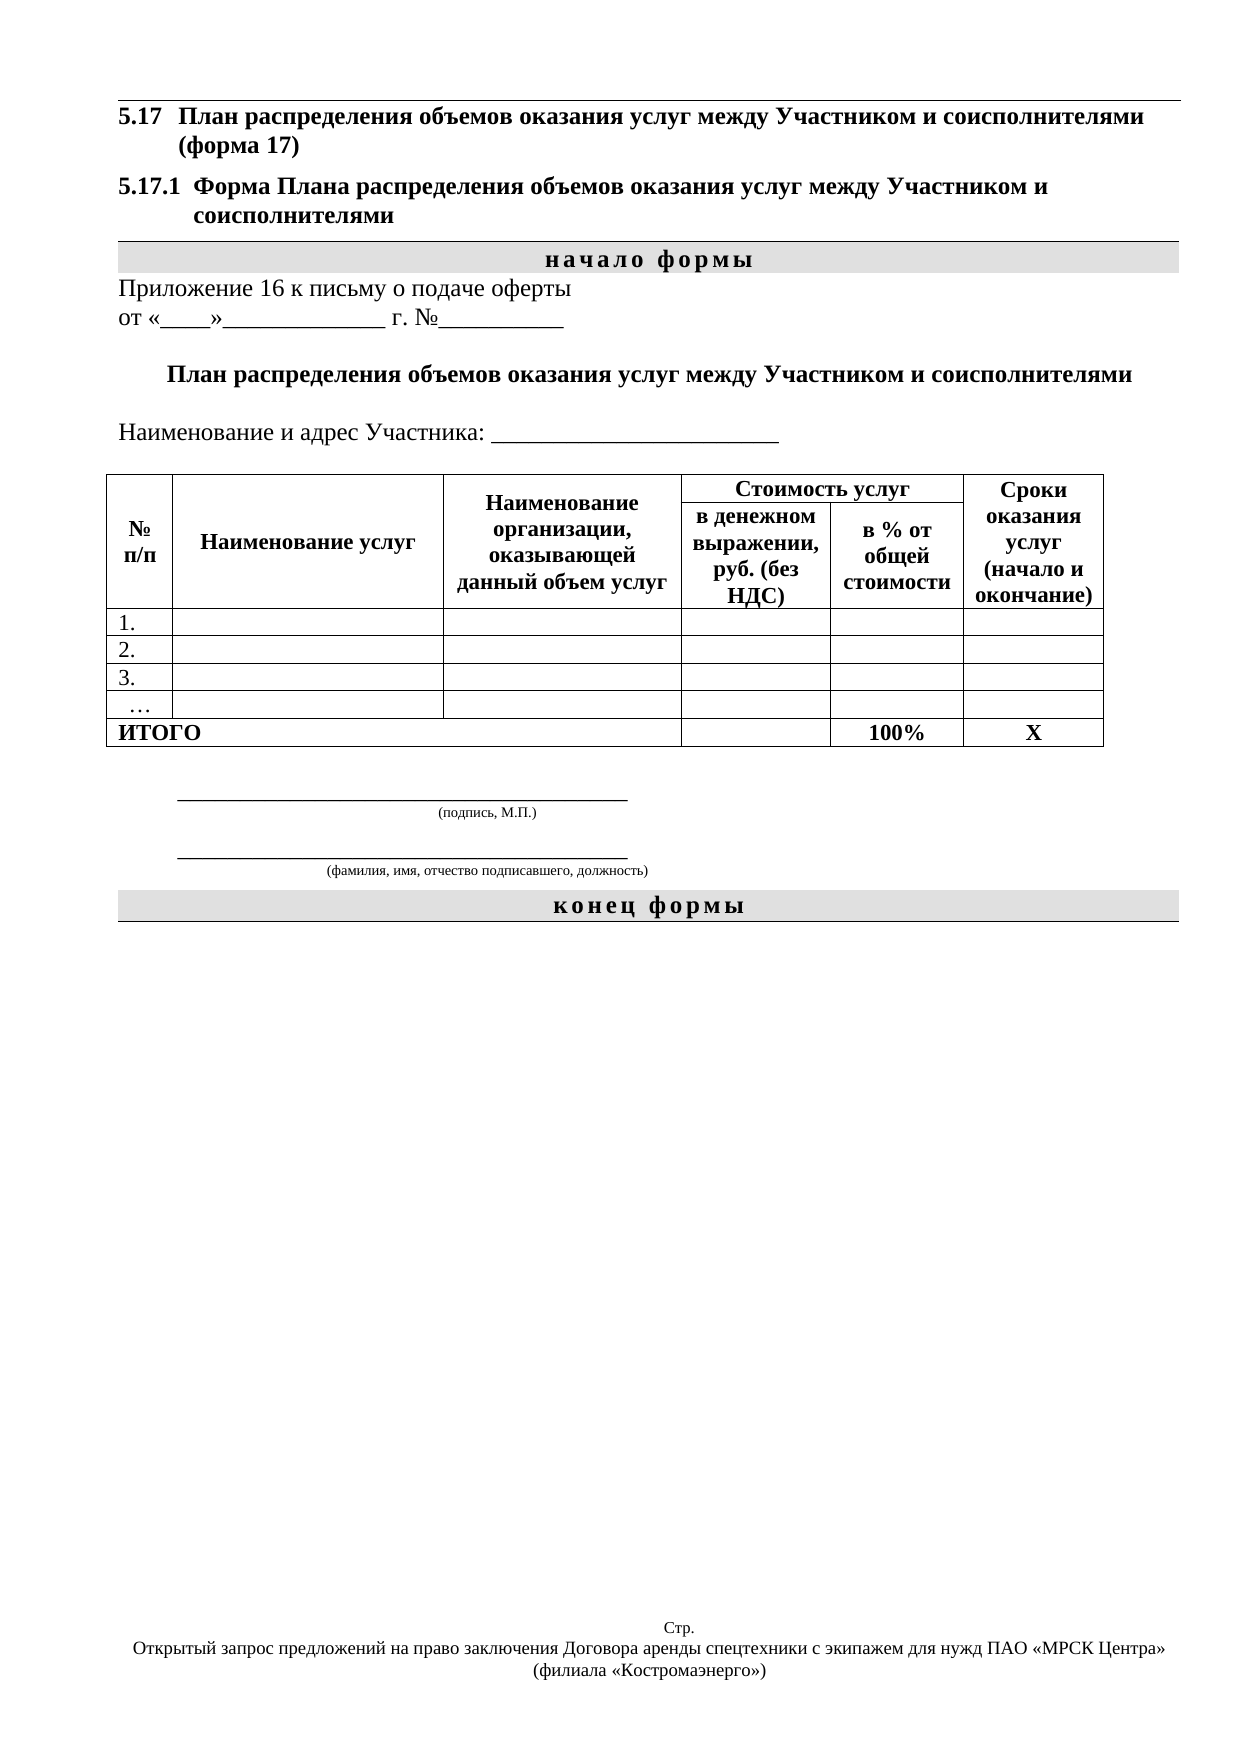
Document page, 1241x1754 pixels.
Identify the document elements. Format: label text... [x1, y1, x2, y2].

table_cell [682, 609, 830, 635]
table_cell Х [964, 719, 1103, 746]
table_cell [831, 691, 963, 718]
table_cell [444, 636, 681, 663]
text План распределения объемов оказания услуг между Участником и соисполнителями [118, 359, 1181, 388]
table_cell ИТОГО [107, 719, 681, 746]
table_header Наименование организации, оказывающей данный объем услуг [444, 475, 681, 608]
table_cell [682, 691, 830, 718]
subtitle План распределения объемов оказания услуг между Участником и соисполнителями (форма 17) [118, 101, 1181, 158]
table_cell [107, 636, 172, 663]
table_cell [831, 636, 963, 663]
table_header Сроки оказания услуг (начало и окончание) [964, 475, 1103, 608]
table_header № п/п [107, 475, 172, 608]
table_cell [682, 636, 830, 663]
table_header Стоимость услуг [682, 475, 963, 502]
text (подпись, М.П.) [118, 804, 797, 833]
table_cell в % от общей стоимости [831, 503, 963, 608]
table_cell [831, 664, 963, 690]
table_cell [964, 636, 1103, 663]
table_cell [173, 636, 443, 663]
table_header Наименование услуг [173, 475, 443, 608]
text Приложение 16 к письму о подаче оферты от «____»_____________ г. №__________ [118, 273, 1181, 330]
table_cell [964, 664, 1103, 690]
table_cell 100% [831, 719, 963, 746]
table_cell … [107, 691, 172, 718]
table_cell [964, 691, 1103, 718]
subtitle Форма Плана распределения объемов оказания услуг между Участником и соисполнителями [118, 171, 1181, 228]
text (фамилия, имя, отчество подписавшего, должность) [118, 862, 797, 890]
text Наименование и адрес Участника: _______________________ [118, 417, 1181, 445]
table_cell [964, 609, 1103, 635]
table_cell [107, 664, 172, 690]
table_cell [444, 609, 681, 635]
table_cell [107, 609, 172, 635]
table_cell [173, 691, 443, 718]
table_cell [444, 691, 681, 718]
text ____________________________________ [118, 775, 1181, 804]
table_cell [173, 609, 443, 635]
table_cell в денежном выражении, руб. (без НДС) [682, 503, 830, 608]
text начало формы [118, 242, 1179, 273]
text конец формы [118, 890, 1179, 921]
text ____________________________________ [118, 833, 1181, 862]
table_cell [444, 664, 681, 690]
table_cell [831, 609, 963, 635]
table_cell [682, 719, 830, 746]
table_cell [682, 664, 830, 690]
table_cell [173, 664, 443, 690]
